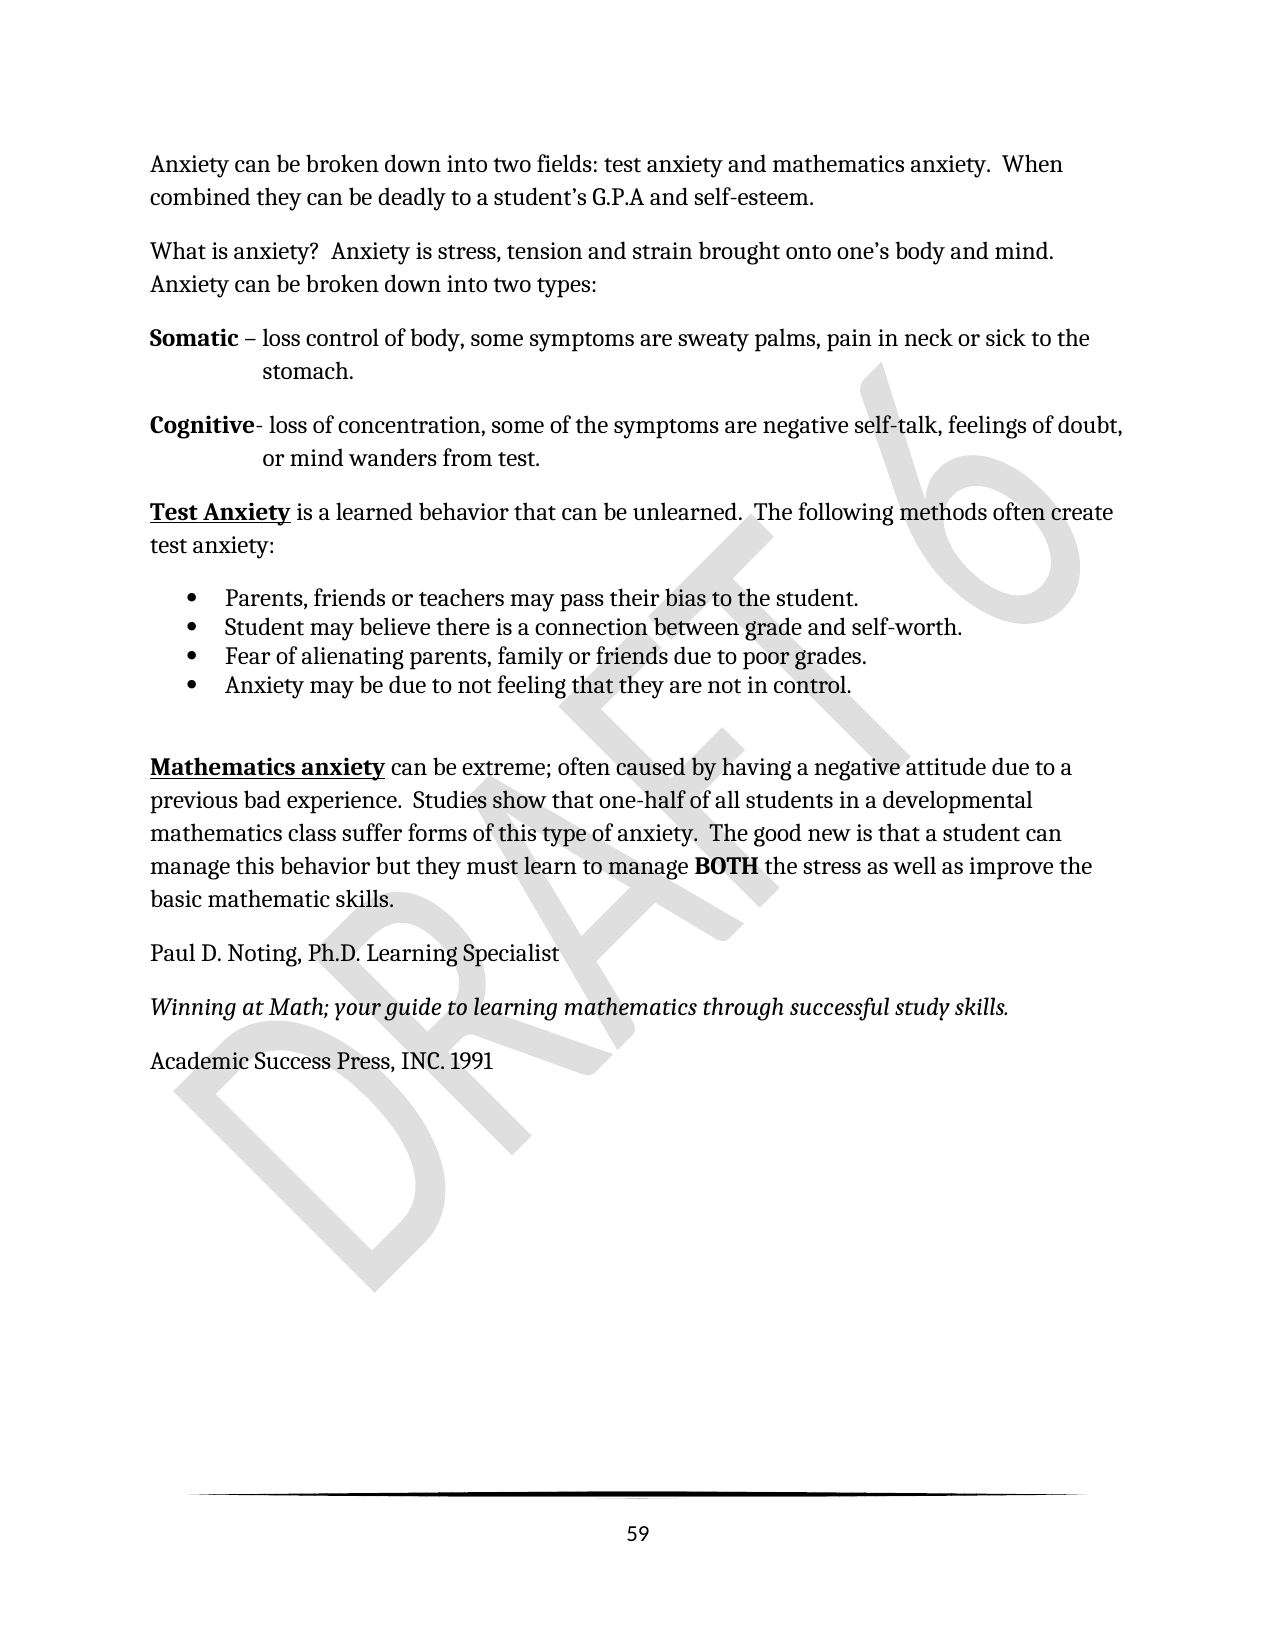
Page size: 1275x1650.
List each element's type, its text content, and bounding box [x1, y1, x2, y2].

text Test Anxiety is a learned behavior that can be unlearned. The following methods often create test anxiety: [150, 497, 1125, 559]
text Academic Success Press, INC. 1991 [150, 1047, 1125, 1076]
text Winning at Math; your guide to learning mathematics through successful study skills. [150, 993, 1125, 1022]
text Cognitive- loss of concentration, some of the symptoms are negative self-talk, feelings of doubt, or mind wanders from test. [150, 411, 1125, 472]
text Mathematics anxiety can be extreme; often caused by having a negative attitude due to a previous bad experience. Studies show that one-half of all students in a developmental mathematics class suffer forms of this type of anxiety. The good new is that a student can manage this behavior but they must learn to manage BOTH the stress as well as improve the basic mathematic skills. [150, 753, 1125, 914]
picture [189, 1490, 1087, 1499]
text What is anxiety? Anxiety is stress, tension and strain brought onto one’s body and mind. Anxiety can be broken down into two types: [150, 237, 1125, 299]
text Paul D. Noting, Ph.D. Learning Specialist [150, 939, 1125, 968]
text Anxiety can be broken down into two fields: test anxiety and mathematics anxiety. When combined they can be deadly to a student’s G.P.A and self-esteem. [150, 150, 1125, 212]
list Anxiety may be due to not feeling that they are not in control. [187, 671, 1125, 699]
list Student may believe there is a connection between grade and self-worth. [187, 613, 1125, 642]
text Somatic – loss control of body, some symptoms are sweaty palms, pain in neck or sick to the stomach. [150, 324, 1125, 386]
list Fear of alienating parents, family or friends due to poor grades. [187, 642, 1125, 671]
list Parents, friends or teachers may pass their bias to the student. [187, 584, 1125, 613]
